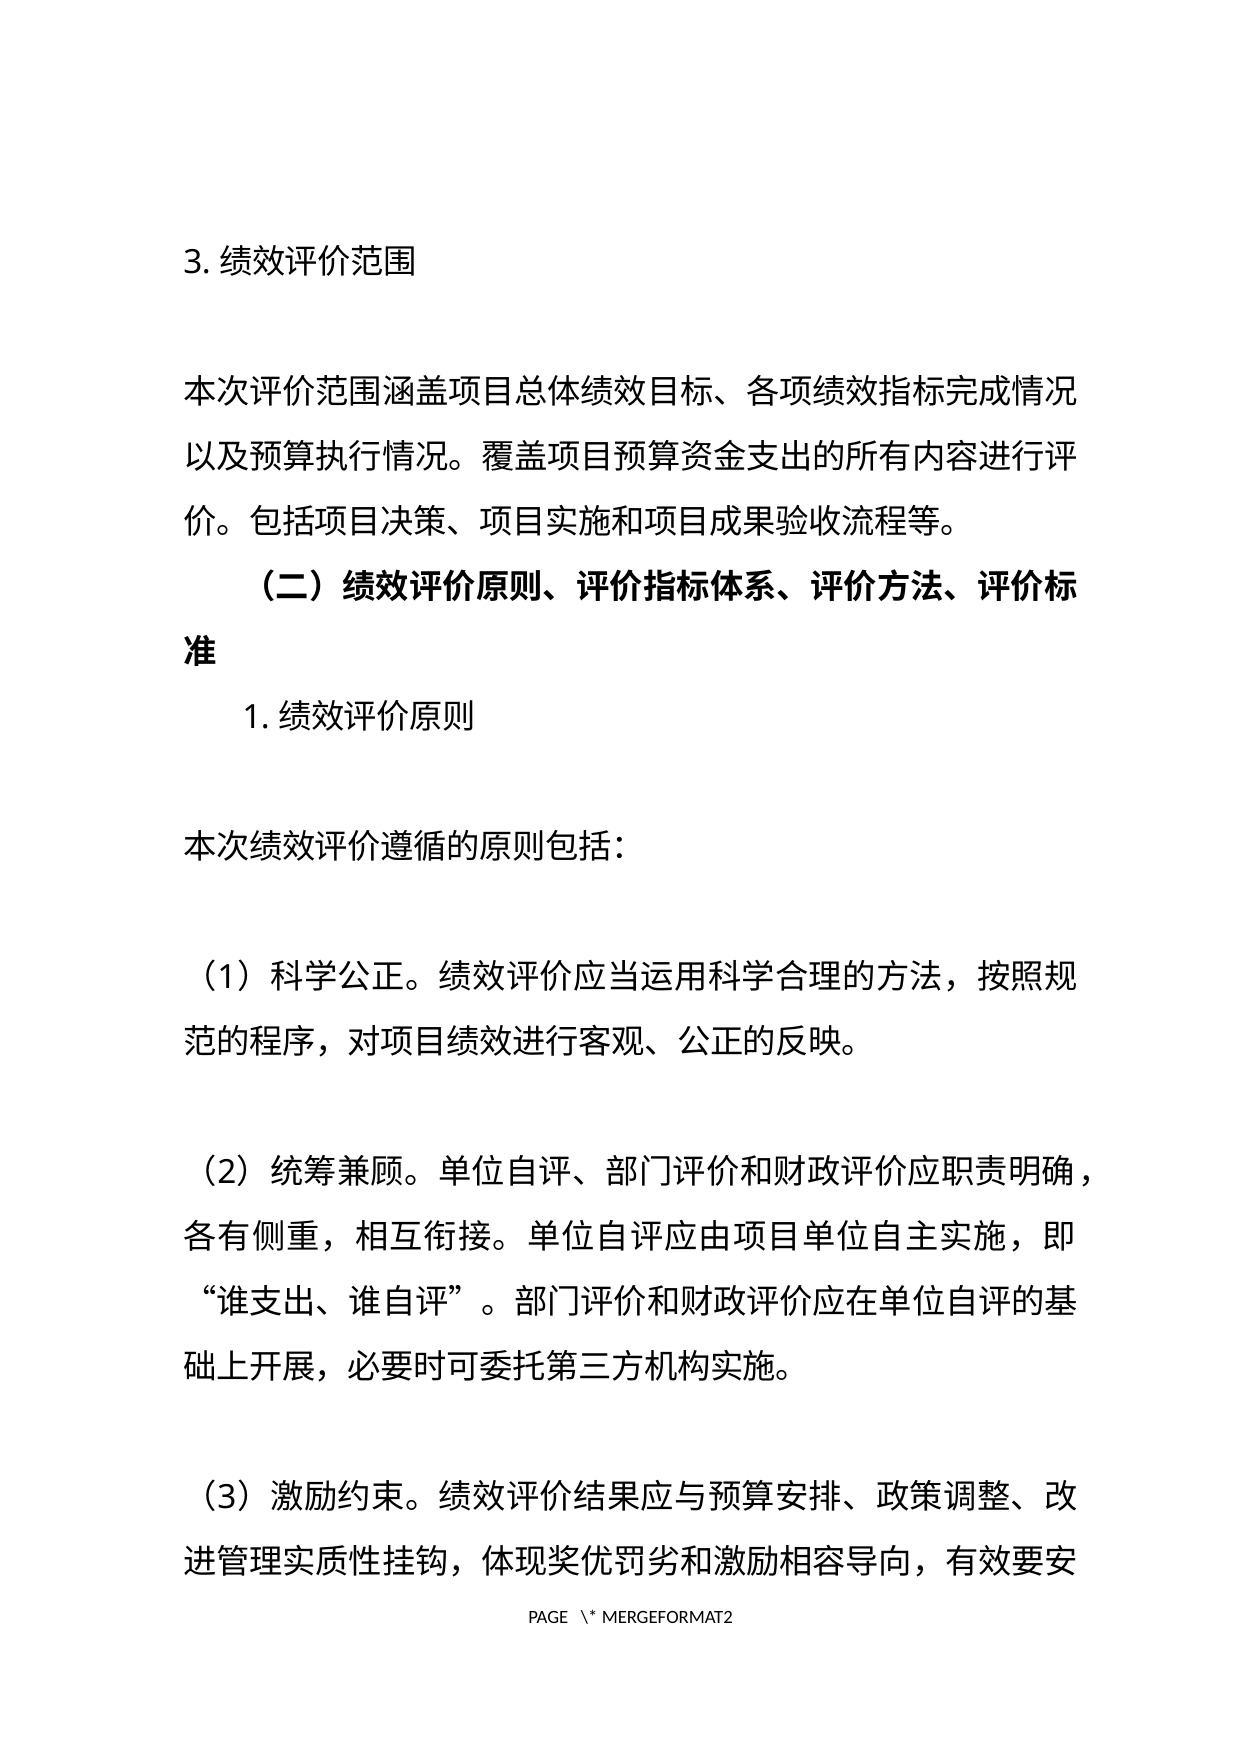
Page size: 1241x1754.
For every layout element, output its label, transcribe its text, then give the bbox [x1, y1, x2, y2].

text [183, 682, 1078, 1592]
text （二）绩效评价原则、评价指标体系、评价方法、评价标准 [183, 552, 1078, 682]
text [183, 162, 1078, 552]
